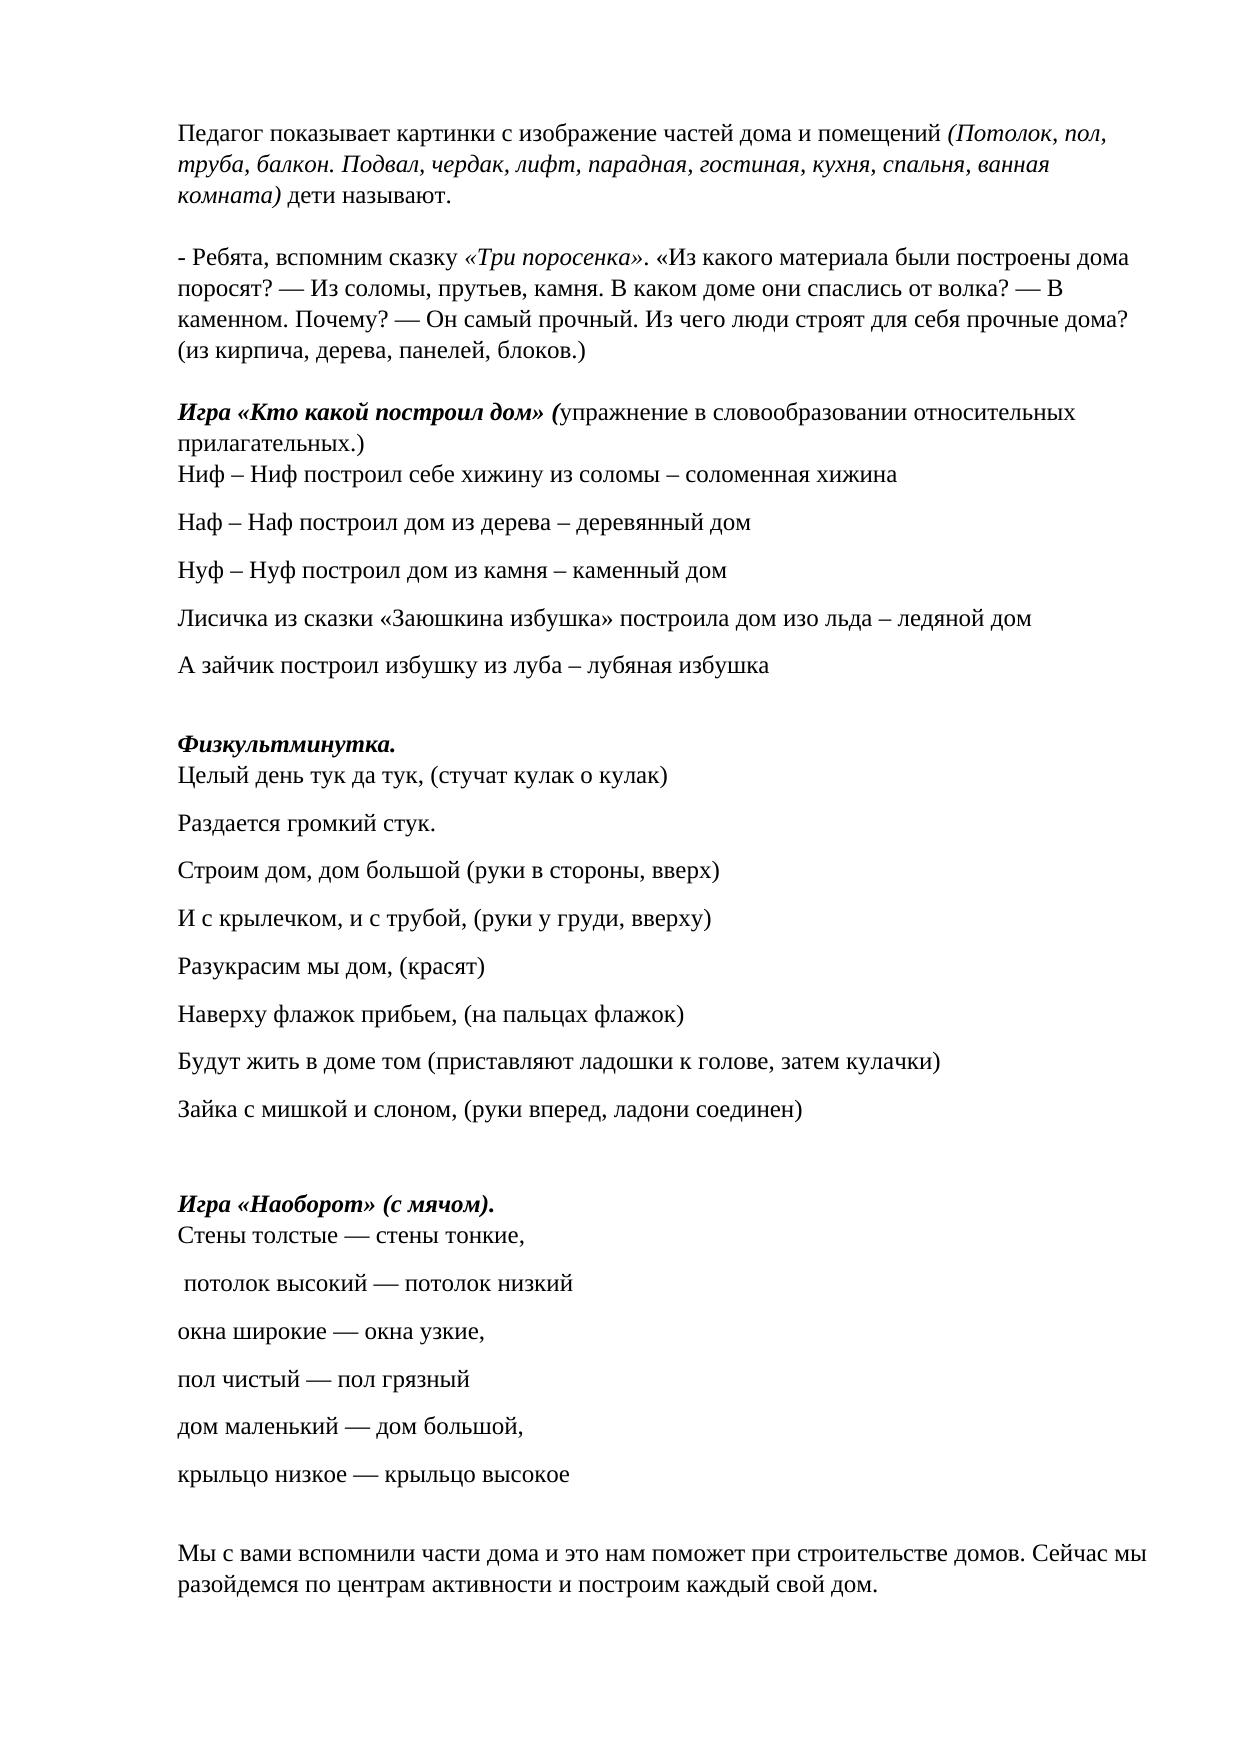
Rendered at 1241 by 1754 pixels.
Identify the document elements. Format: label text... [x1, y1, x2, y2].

text Наверху флажок прибьем, (на пальцах флажок) [177, 999, 1152, 1027]
text А зайчик построил избушку из луба – лубяная избушка [177, 650, 1152, 679]
text Строим дом, дом большой (руки в стороны, вверх) [177, 856, 1152, 884]
text Игра «Наоборот» (с мячом). [177, 1189, 1152, 1218]
text крыльцо низкое — крыльцо высокое [177, 1459, 1152, 1488]
text Мы с вами вспомнили части дома и это нам поможет при строительстве домов. Сейчас мы разойдемся по центрам активности и построим каждый свой дом. [177, 1538, 1152, 1598]
text Будут жить в доме том (приставляют ладошки к голове, затем кулачки) [177, 1046, 1152, 1075]
text Лисичка из сказки «Заюшкина избушка» построила дом изо льда – ледяной дом [177, 603, 1152, 631]
text И с крылечком, и с трубой, (руки у груди, вверху) [177, 903, 1152, 932]
text Разукрасим мы дом, (красят) [177, 951, 1152, 980]
text окна широкие — окна узкие, [177, 1316, 1152, 1345]
text Наф – Наф построил дом из дерева – деревянный дом [177, 507, 1152, 536]
text пол чистый — пол грязный [177, 1364, 1152, 1392]
text Ниф – Ниф построил себе хижину из соломы – соломенная хижина [177, 459, 1152, 488]
text Раздается громкий стук. [177, 808, 1152, 837]
text Физкультминутка. [177, 729, 1152, 758]
text Стены толстые — стены тонкие, [177, 1221, 1152, 1249]
text дом маленький — дом большой, [177, 1411, 1152, 1440]
text Зайка с мишкой и слоном, (руки вперед, ладони соединен) [177, 1094, 1152, 1123]
text Целый день тук да тук, (стучат кулак о кулак) [177, 760, 1152, 789]
text Нуф – Нуф построил дом из камня – каменный дом [177, 555, 1152, 584]
text Игра «Кто какой построил дом» (упражнение в словообразовании относительных прилагательных.) [177, 397, 1152, 457]
text Педагог показывает картинки с изображение частей дома и помещений (Потолок, пол, труба, балкон. Подвал, чердак, лифт, парадная, гостиная, кухня, спальня, ванная комната) дети называют. [177, 118, 1152, 209]
text потолок высокий — потолок низкий [177, 1268, 1152, 1297]
text - Ребята, вспомним сказку «Три поросенка». «Из какого материала были построены дома поросят? — Из соломы, прутьев, камня. В каком доме они спаслись от волка? — В каменном. Почему? — Он самый прочный. Из чего люди строят для себя прочные дома? (из кирпича, дерева, панелей, блоков.) [177, 242, 1152, 364]
